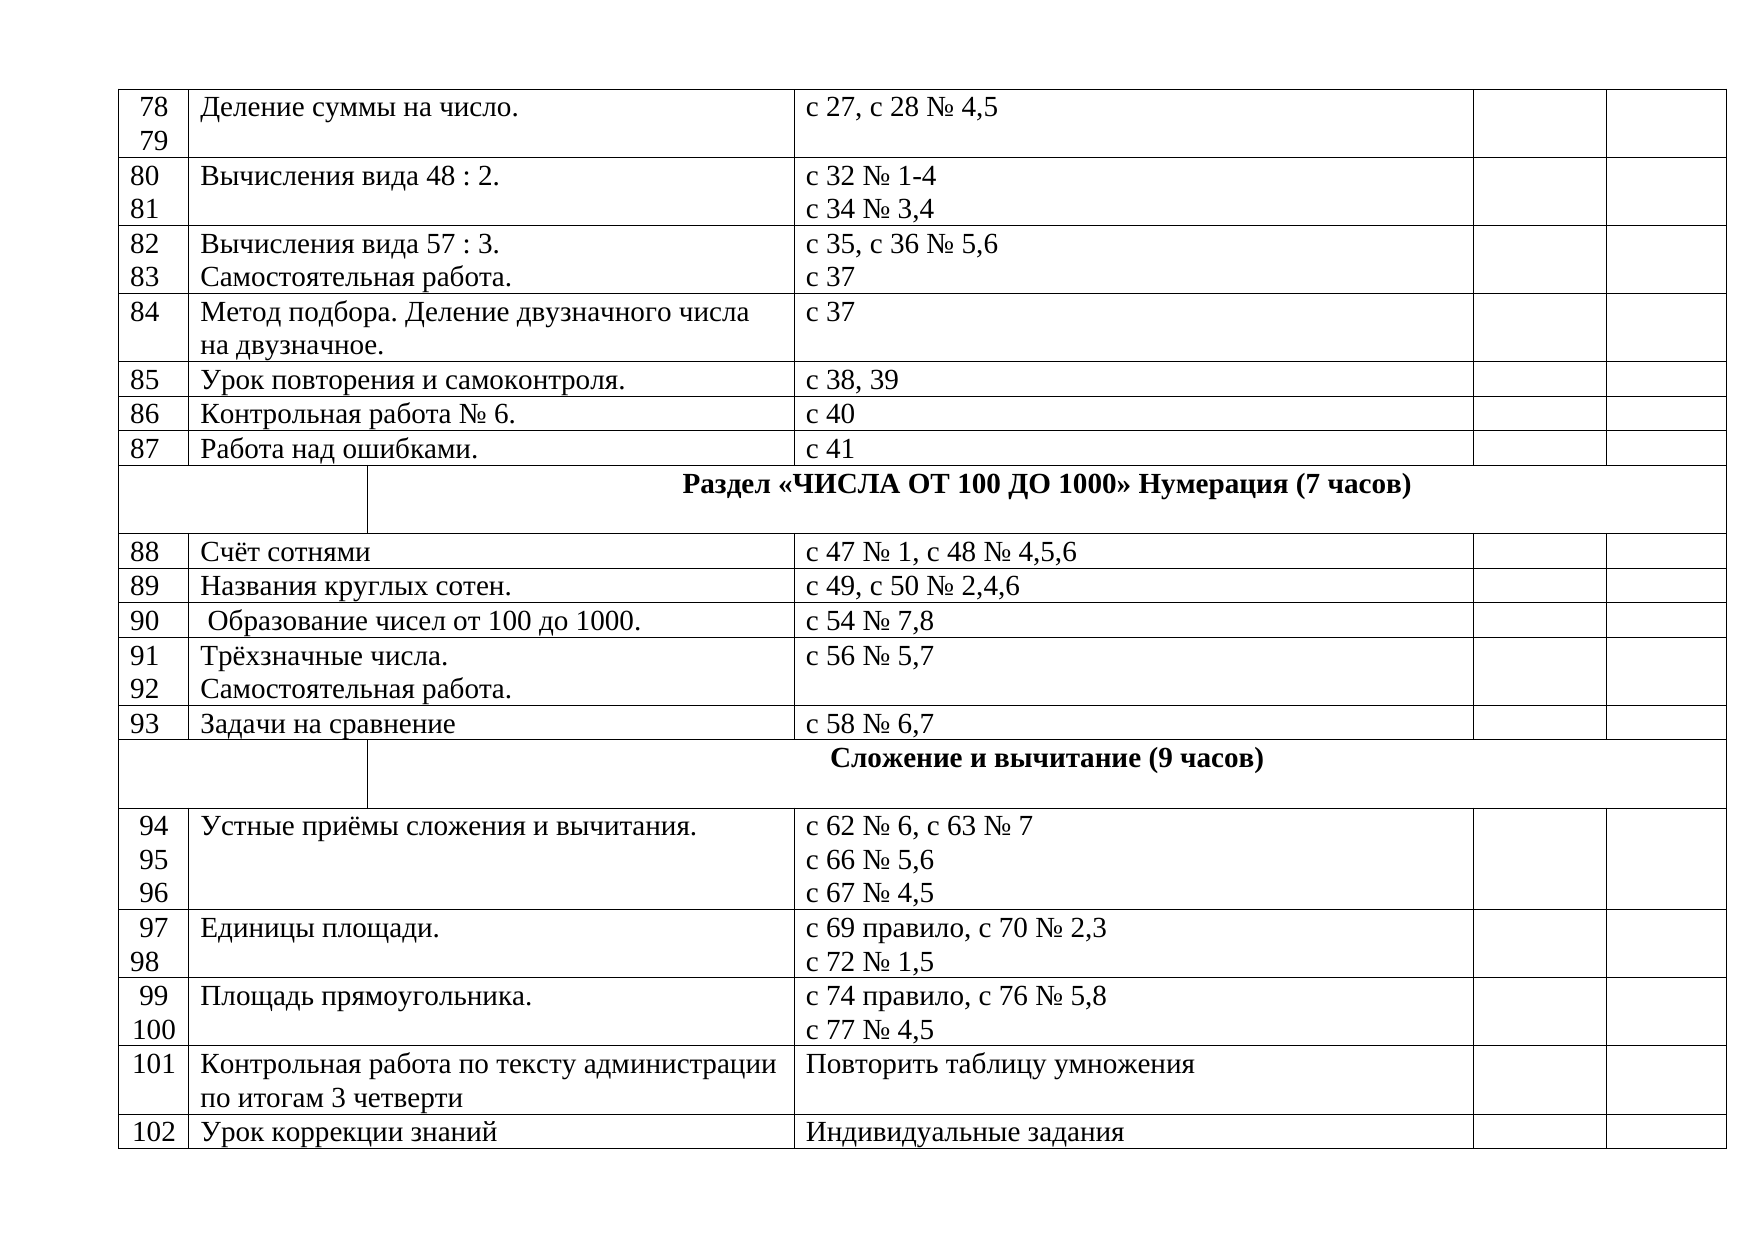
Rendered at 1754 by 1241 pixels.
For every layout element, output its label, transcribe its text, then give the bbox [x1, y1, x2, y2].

table_cell 94 95 96 [119, 809, 188, 909]
table_cell [1607, 569, 1726, 602]
table_cell [1607, 397, 1726, 430]
table_cell [1474, 294, 1606, 361]
table_cell Вычисления вида 48 : 2. [189, 158, 794, 225]
table_cell Счёт сотнями [189, 534, 794, 567]
table_cell [1607, 809, 1726, 909]
table_cell [1607, 226, 1726, 293]
table_cell [1607, 706, 1726, 739]
table_cell Работа над ошибками. [189, 431, 794, 465]
table_cell с 62 № 6, с 63 № 7 с 66 № 5,6 с 67 № 4,5 [795, 809, 1473, 909]
table_cell с 74 правило, с 76 № 5,8 с 77 № 4,5 [795, 978, 1473, 1045]
table_cell Повторить таблицу умножения [795, 1046, 1473, 1113]
table_cell 97 98 [119, 910, 188, 977]
table_cell [1607, 362, 1726, 396]
table_cell 85 [119, 362, 188, 396]
table_cell с 35, с 36 № 5,6 с 37 [795, 226, 1473, 293]
table_cell [1607, 431, 1726, 465]
table_cell 99 100 [119, 978, 188, 1045]
table_cell Устные приёмы сложения и вычитания. [189, 809, 794, 909]
table_cell Индивидуальные задания [795, 1115, 1473, 1148]
table_cell с 69 правило, с 70 № 2,3 с 72 № 1,5 [795, 910, 1473, 977]
table_cell Раздел «ЧИСЛА ОТ 100 ДО 1000» Нумерация (7 часов) [368, 466, 1726, 533]
table_cell с 38, 39 [795, 362, 1473, 396]
table_cell с 47 № 1, с 48 № 4,5,6 [795, 534, 1473, 567]
table_cell 82 83 [119, 226, 188, 293]
table_cell 93 [119, 706, 188, 739]
table_cell Урок повторения и самоконтроля. [189, 362, 794, 396]
table_cell [1607, 910, 1726, 977]
table_cell [1607, 294, 1726, 361]
table_cell с 40 [795, 397, 1473, 430]
table_cell Урок коррекции знаний [189, 1115, 794, 1148]
table_cell Контрольная работа по тексту администрации по итогам 3 четверти [189, 1046, 794, 1113]
table_cell с 41 [795, 431, 1473, 465]
table_cell [1607, 534, 1726, 567]
table_cell 102 [119, 1115, 188, 1148]
table_cell [1607, 158, 1726, 225]
table_cell [1607, 603, 1726, 637]
table_cell [1474, 569, 1606, 602]
table_cell Площадь прямоугольника. [189, 978, 794, 1045]
table_cell [1474, 910, 1606, 977]
table_cell 88 [119, 534, 188, 567]
table_cell [1474, 226, 1606, 293]
table_cell 84 [119, 294, 188, 361]
table_cell [1607, 978, 1726, 1045]
table_cell 86 [119, 397, 188, 430]
table_cell [1474, 1115, 1606, 1148]
table_cell Контрольная работа № 6. [189, 397, 794, 430]
table_cell Сложение и вычитание (9 часов) [368, 740, 1726, 807]
table_cell [1607, 1046, 1726, 1113]
table_cell с 49, с 50 № 2,4,6 [795, 569, 1473, 602]
table_cell 91 92 [119, 638, 188, 705]
table_cell [1474, 158, 1606, 225]
table_cell с 58 № 6,7 [795, 706, 1473, 739]
table_cell [1607, 90, 1726, 157]
table_cell [1474, 706, 1606, 739]
table_cell 90 [119, 603, 188, 637]
table_cell с 37 [795, 294, 1473, 361]
table_cell [1474, 978, 1606, 1045]
table_cell Метод подбора. Деление двузначного числа на двузначное. [189, 294, 794, 361]
table_cell с 32 № 1-4 c 34 № 3,4 [795, 158, 1473, 225]
table_cell Деление суммы на число. [189, 90, 794, 157]
table_cell Образование чисел от 100 до 1000. [189, 603, 794, 637]
table_cell [1474, 1046, 1606, 1113]
table_cell [1474, 638, 1606, 705]
table_cell [1474, 362, 1606, 396]
table_cell с 56 № 5,7 [795, 638, 1473, 705]
table_cell [1474, 431, 1606, 465]
table_cell с 27, с 28 № 4,5 [795, 90, 1473, 157]
table_cell [1474, 809, 1606, 909]
table_cell 101 [119, 1046, 188, 1113]
table_cell [1474, 534, 1606, 567]
table_cell Трёхзначные числа. Самостоятельная работа. [189, 638, 794, 705]
table_cell [119, 740, 367, 807]
table_cell [1607, 1115, 1726, 1148]
table_cell Единицы площади. [189, 910, 794, 977]
table_cell Вычисления вида 57 : 3. Самостоятельная работа. [189, 226, 794, 293]
table_cell [1474, 90, 1606, 157]
table_cell 87 [119, 431, 188, 465]
table_cell 89 [119, 569, 188, 602]
table_cell 78 79 [119, 90, 188, 157]
table_cell с 54 № 7,8 [795, 603, 1473, 637]
table_cell [1474, 397, 1606, 430]
table_cell Названия круглых сотен. [189, 569, 794, 602]
table_cell [1607, 638, 1726, 705]
table_cell 80 81 [119, 158, 188, 225]
table_cell [1474, 603, 1606, 637]
table_cell Задачи на сравнение [189, 706, 794, 739]
table_cell [119, 466, 367, 533]
